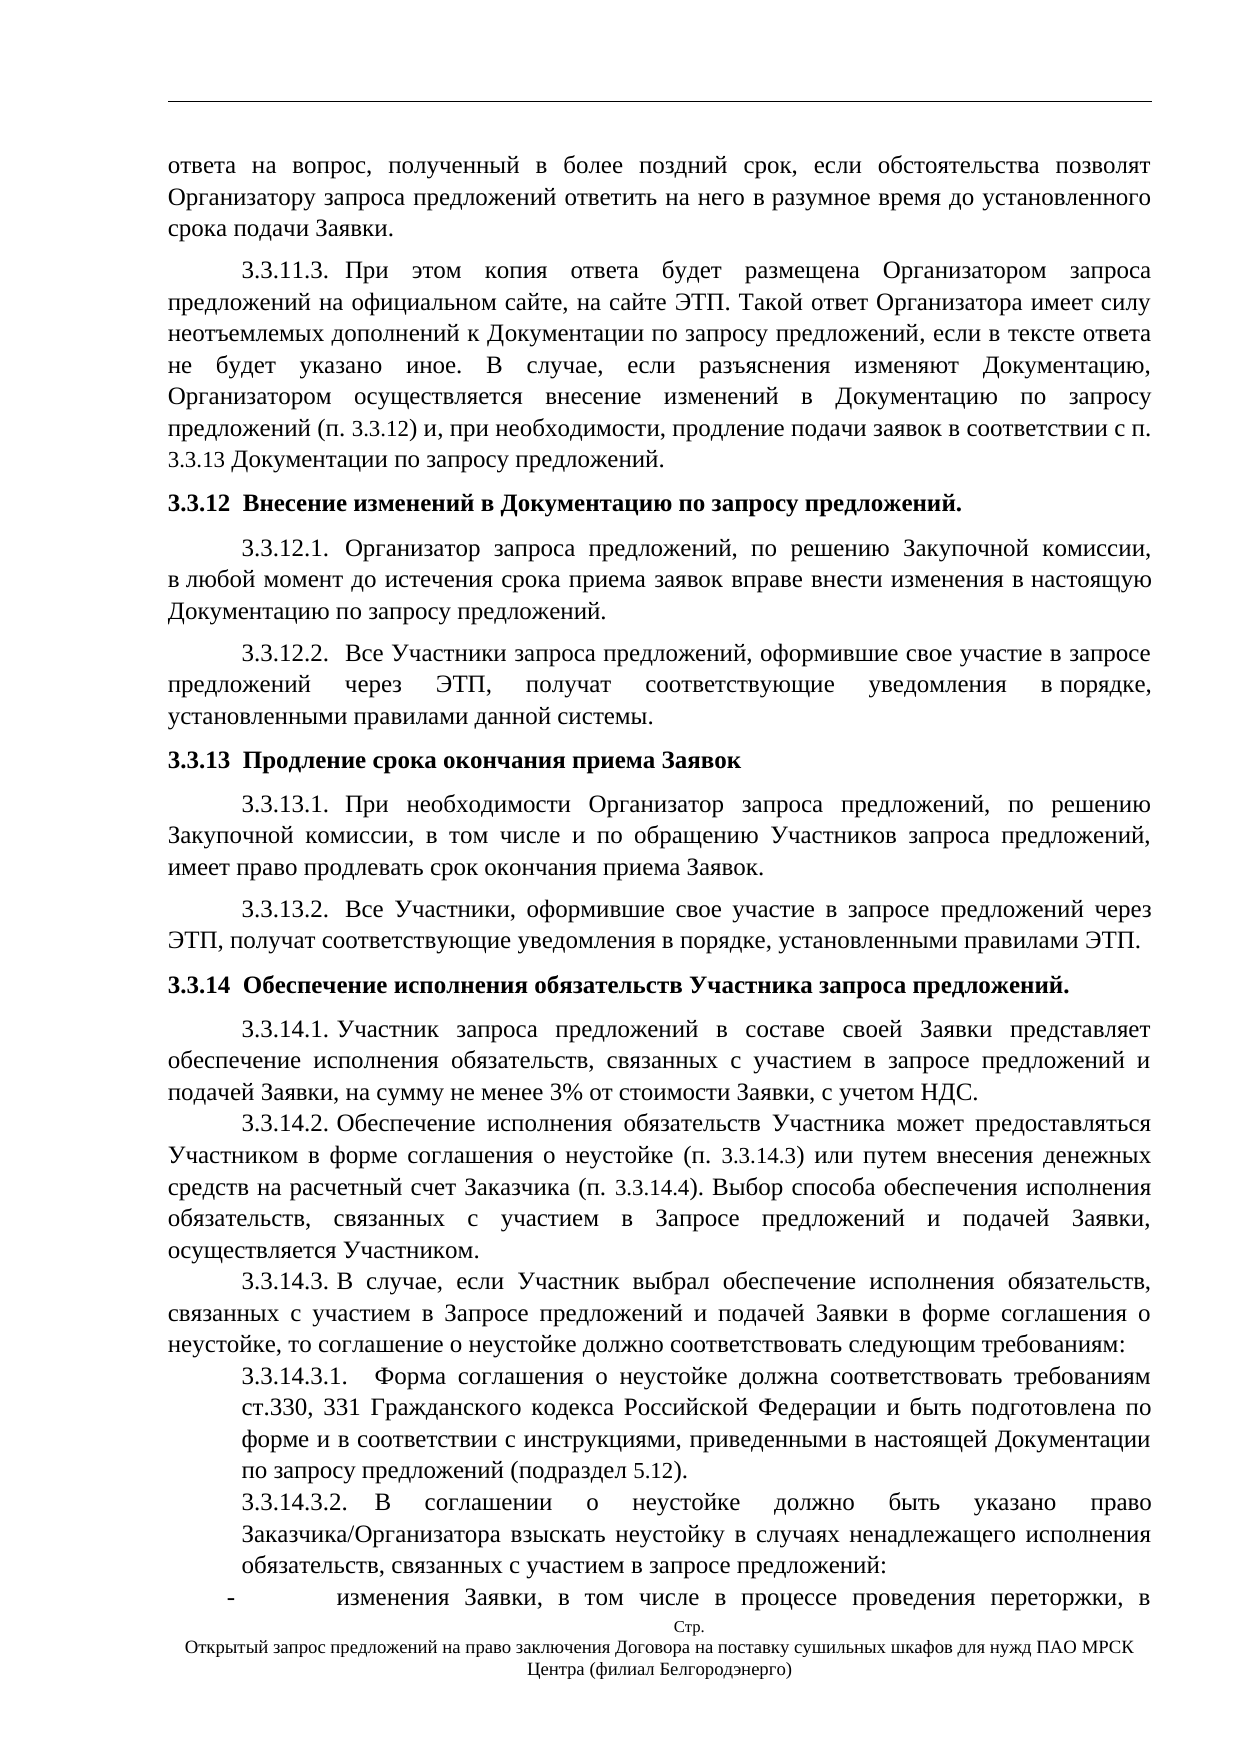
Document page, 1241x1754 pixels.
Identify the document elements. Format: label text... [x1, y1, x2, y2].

subtitle Внесение изменений в Документацию по запросу предложений. [168, 488, 1152, 517]
list В соглашении о неустойке должно быть указано право Заказчика/Организатора взыскать неустойку в случаях ненадлежащего исполнения обязательств, связанных с участием в запросе предложений: [241, 1487, 1152, 1579]
list Обеспечение исполнения обязательств Участника может предоставляться Участником в форме соглашения о неустойке (п. 3.3.14.3) или путем внесения денежных средств на расчетный счет Заказчика (п. 3.3.14.4). Выбор способа обеспечения исполнения обязательств, связанных с участием в Запросе предложений и подачей Заявки, осуществляется Участником. [168, 1108, 1152, 1263]
list Форма соглашения о неустойке должна соответствовать требованиям ст.330, 331 Гражданского кодекса Российской Федерации и быть подготовлена по форме и в соответствии с инструкциями, приведенными в настоящей Документации по запросу предложений (подраздел 5.12). [241, 1361, 1152, 1484]
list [168, 1582, 1152, 1611]
list Участник запроса предложений в составе своей Заявки представляет обеспечение исполнения обязательств, связанных с участием в запросе предложений и подачей Заявки, на сумму не менее 3% от стоимости Заявки, с учетом НДС. [168, 1014, 1152, 1106]
list При этом копия ответа будет размещена Организатором запроса предложений на официальном сайте, на сайте ЭТП. Такой ответ Организатора имеет силу неотъемлемых дополнений к Документации по запросу предложений, если в тексте ответа не будет указано иное. В случае, если разъяснения изменяют Документацию, Организатором осуществляется внесение изменений в Документацию по запросу предложений (п. 3.3.12) и, при необходимости, продление подачи заявок в соответствии с п. 3.3.13 Документации по запросу предложений. [168, 255, 1152, 473]
subtitle Продление срока окончания приема Заявок [168, 745, 1152, 774]
list Организатор запроса предложений, по решению Закупочной комиссии, в любой момент до истечения срока приема заявок вправе внести изменения в настоящую Документацию по запросу предложений. [168, 533, 1152, 624]
subtitle Обеспечение исполнения обязательств Участника запроса предложений. [168, 970, 1152, 998]
list При необходимости Организатор запроса предложений, по решению Закупочной комиссии, в том числе и по обращению Участников запроса предложений, имеет право продлевать срок окончания приема Заявок. [168, 789, 1152, 881]
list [168, 150, 1152, 242]
list Все Участники, оформившие свое участие в запросе предложений через ЭТП, получат соответствующие уведомления в порядке, установленными правилами ЭТП. [168, 894, 1152, 954]
list Все Участники запроса предложений, оформившие свое участие в запросе предложений через ЭТП, получат соответствующие уведомления в порядке, установленными правилами данной системы. [168, 638, 1152, 729]
list В случае, если Участник выбрал обеспечение исполнения обязательств, связанных с участием в Запросе предложений и подачей Заявки в форме соглашения о неустойке, то соглашение о неустойке должно соответствовать следующим требованиям: [168, 1266, 1152, 1358]
